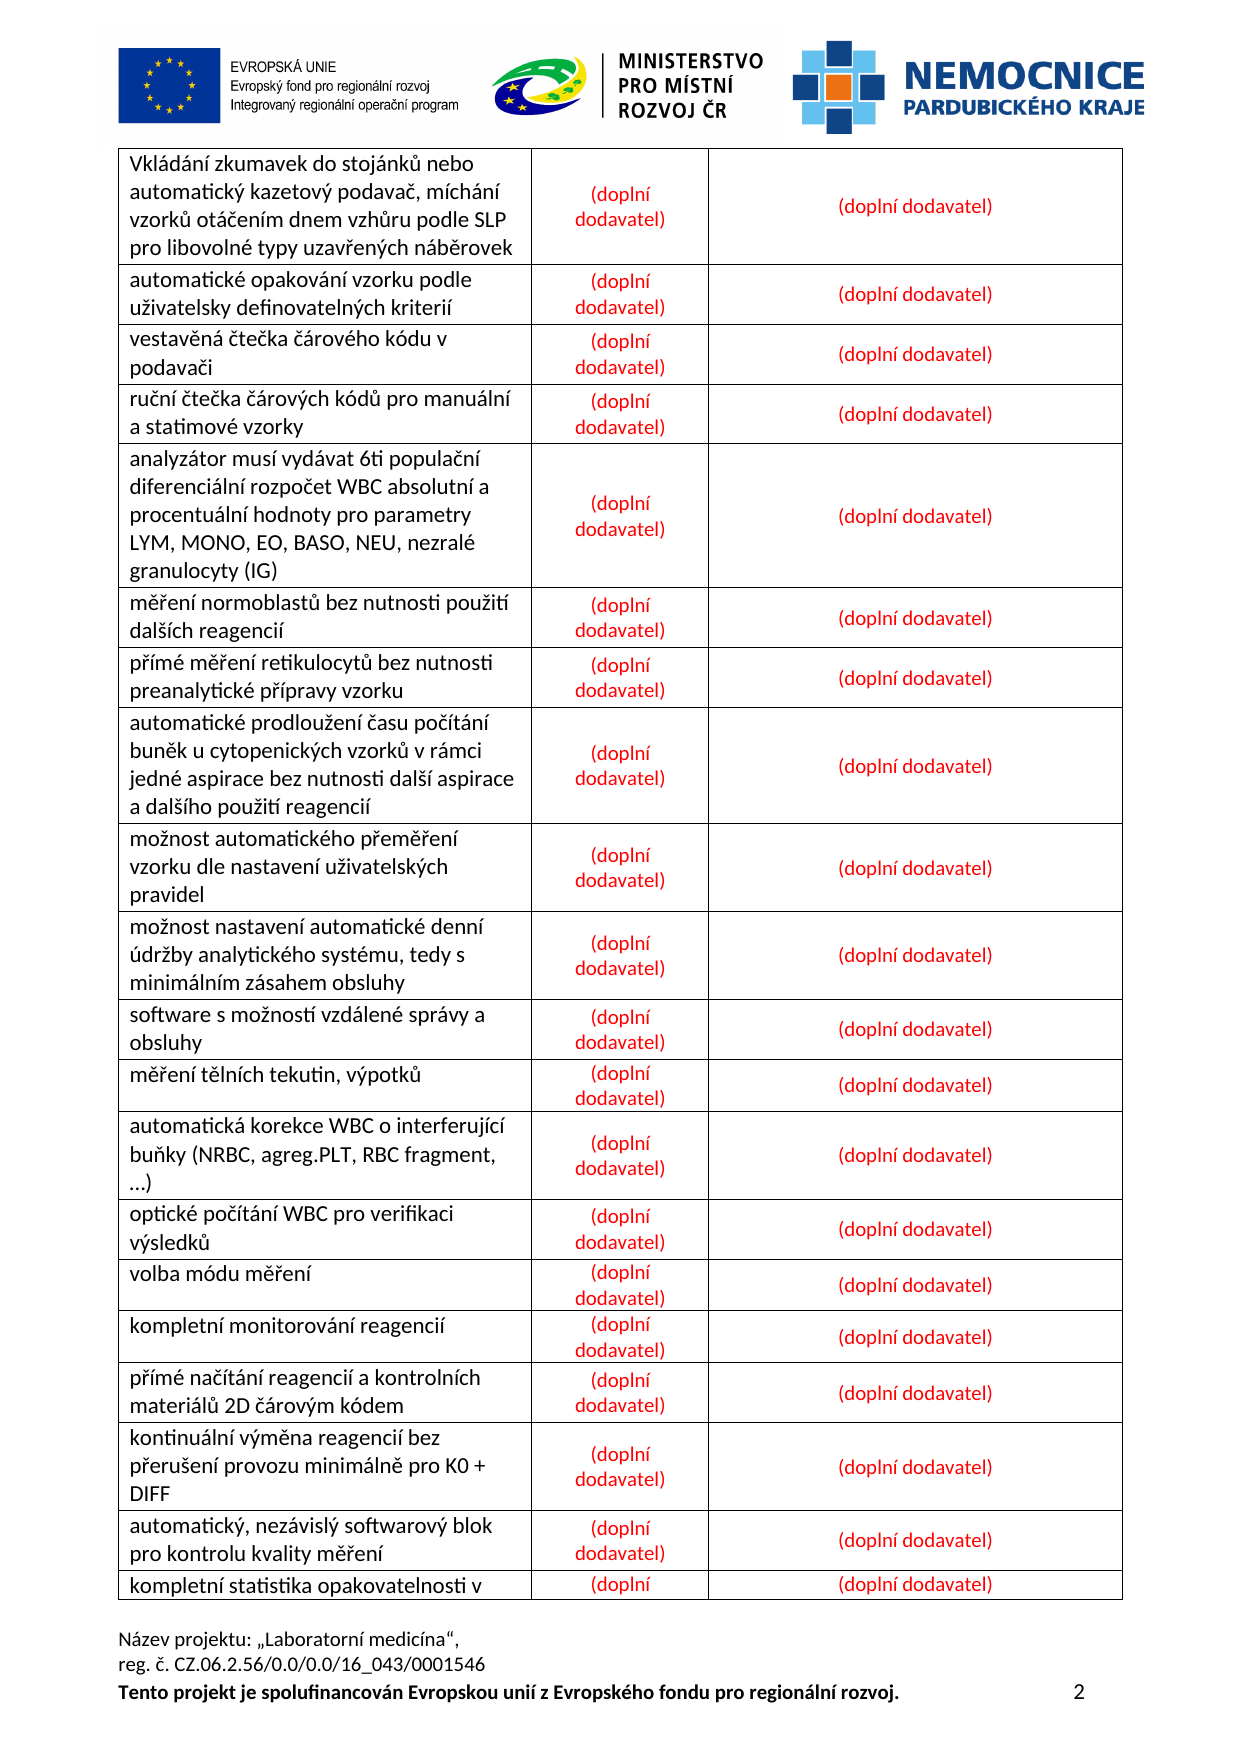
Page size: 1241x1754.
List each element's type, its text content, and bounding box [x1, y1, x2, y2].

table_cell možnost nastavení automatické denní údržby analytického systému, tedy s minimálním zásahem obsluhy [119, 912, 531, 999]
table_cell (doplní dodavatel) [709, 1060, 1122, 1111]
table_cell (doplní dodavatel) [709, 1511, 1122, 1570]
table_cell (doplní dodavatel) [709, 325, 1122, 383]
table_cell software s možností vzdálené správy a obsluhy [119, 1000, 531, 1059]
table_cell (doplní dodavatel) [532, 1511, 708, 1570]
table_cell (doplní dodavatel) [532, 1000, 708, 1059]
table_cell analyzátor musí vydávat 6ti populační diferenciální rozpočet WBC absolutní a procentuální hodnoty pro parametry LYM, MONO, EO, BASO, NEU, nezralé granulocyty (IG) [119, 444, 531, 587]
table_cell (doplní dodavatel) [532, 444, 708, 587]
table_cell (doplní dodavatel) [532, 1112, 708, 1198]
table_cell (doplní dodavatel) [709, 149, 1122, 264]
table_cell automatický, nezávislý softwarový blok pro kontrolu kvality měření [119, 1511, 531, 1570]
table_cell (doplní dodavatel) [532, 1060, 708, 1111]
table_cell (doplní dodavatel) [709, 444, 1122, 587]
table_cell (doplní dodavatel) [532, 1200, 708, 1258]
table_cell (doplní dodavatel) [532, 1363, 708, 1422]
table_cell (doplní dodavatel) [709, 1112, 1122, 1198]
table_cell (doplní dodavatel) [532, 1423, 708, 1510]
table_cell (doplní dodavatel) [532, 1311, 708, 1362]
table_cell (doplní dodavatel) [709, 824, 1122, 911]
table_cell (doplní dodavatel) [532, 265, 708, 323]
table_cell kompletní monitorování reagencií [119, 1311, 531, 1362]
table_cell (doplní dodavatel) [532, 385, 708, 443]
table_cell automatické opakování vzorku podle uživatelsky definovatelných kriterií [119, 265, 531, 323]
table_cell Vkládání zkumavek do stojánků nebo automatický kazetový podavač, míchání vzorků otáčením dnem vzhůru podle SLP pro libovolné typy uzavřených náběrovek [119, 149, 531, 264]
table_cell (doplní dodavatel) [532, 708, 708, 823]
table_cell (doplní dodavatel) [532, 824, 708, 911]
table_cell (doplní dodavatel) [709, 1423, 1122, 1510]
table_cell (doplní dodavatel) [709, 1363, 1122, 1422]
table_cell vestavěná čtečka čárového kódu v podavači [119, 325, 531, 383]
table_cell možnost automatického přeměření vzorku dle nastavení uživatelských pravidel [119, 824, 531, 911]
table_cell (doplní dodavatel) [532, 1260, 708, 1310]
table_cell optické počítání WBC pro verifikaci výsledků [119, 1200, 531, 1258]
table_cell (doplní dodavatel) [709, 1200, 1122, 1258]
table_cell (doplní dodavatel) [709, 1311, 1122, 1362]
table_cell měření tělních tekutin, výpotků [119, 1060, 531, 1111]
table_cell (doplní dodavatel) [709, 265, 1122, 323]
table_cell (doplní dodavatel) [709, 912, 1122, 999]
table_cell (doplní dodavatel) [532, 912, 708, 999]
table_cell (doplní dodavatel) [709, 588, 1122, 647]
table_cell (doplní dodavatel) [709, 385, 1122, 443]
picture [791, 39, 1145, 135]
table_cell ruční čtečka čárových kódů pro manuální a statimové vzorky [119, 385, 531, 443]
table_cell měření normoblastů bez nutnosti použití dalších reagencií [119, 588, 531, 647]
table_cell přímé měření retikulocytů bez nutnosti preanalytické přípravy vzorku [119, 648, 531, 707]
table_cell (doplní dodavatel) [532, 648, 708, 707]
table_cell (doplní dodavatel) [709, 1260, 1122, 1310]
table_cell automatická korekce WBC o interferující buňky (NRBC, agreg.PLT, RBC fragment, …) [119, 1112, 531, 1198]
table_cell (doplní dodavatel) [709, 1000, 1122, 1059]
table_cell (doplní dodavatel) [709, 1571, 1122, 1599]
table_cell (doplní dodavatel) [532, 1571, 708, 1599]
table_cell kontinuální výměna reagencií bez přerušení provozu minimálně pro K0 + DIFF [119, 1423, 531, 1510]
table_cell (doplní dodavatel) [532, 588, 708, 647]
picture [96, 22, 785, 148]
table_cell (doplní dodavatel) [532, 149, 708, 264]
table_cell přímé načítání reagencií a kontrolních materiálů 2D čárovým kódem [119, 1363, 531, 1422]
table_cell (doplní dodavatel) [532, 325, 708, 383]
table_cell automatické prodloužení času počítání buněk u cytopenických vzorků v rámci jedné aspirace bez nutnosti další aspirace a dalšího použití reagencií [119, 708, 531, 823]
table_cell kompletní statistika opakovatelnosti v čase a v pro automatické sledování QC v reálném čase během rutinního provozu [119, 1571, 531, 1599]
table_cell volba módu měření [119, 1260, 531, 1310]
table_cell (doplní dodavatel) [709, 708, 1122, 823]
table_cell (doplní dodavatel) [709, 648, 1122, 707]
